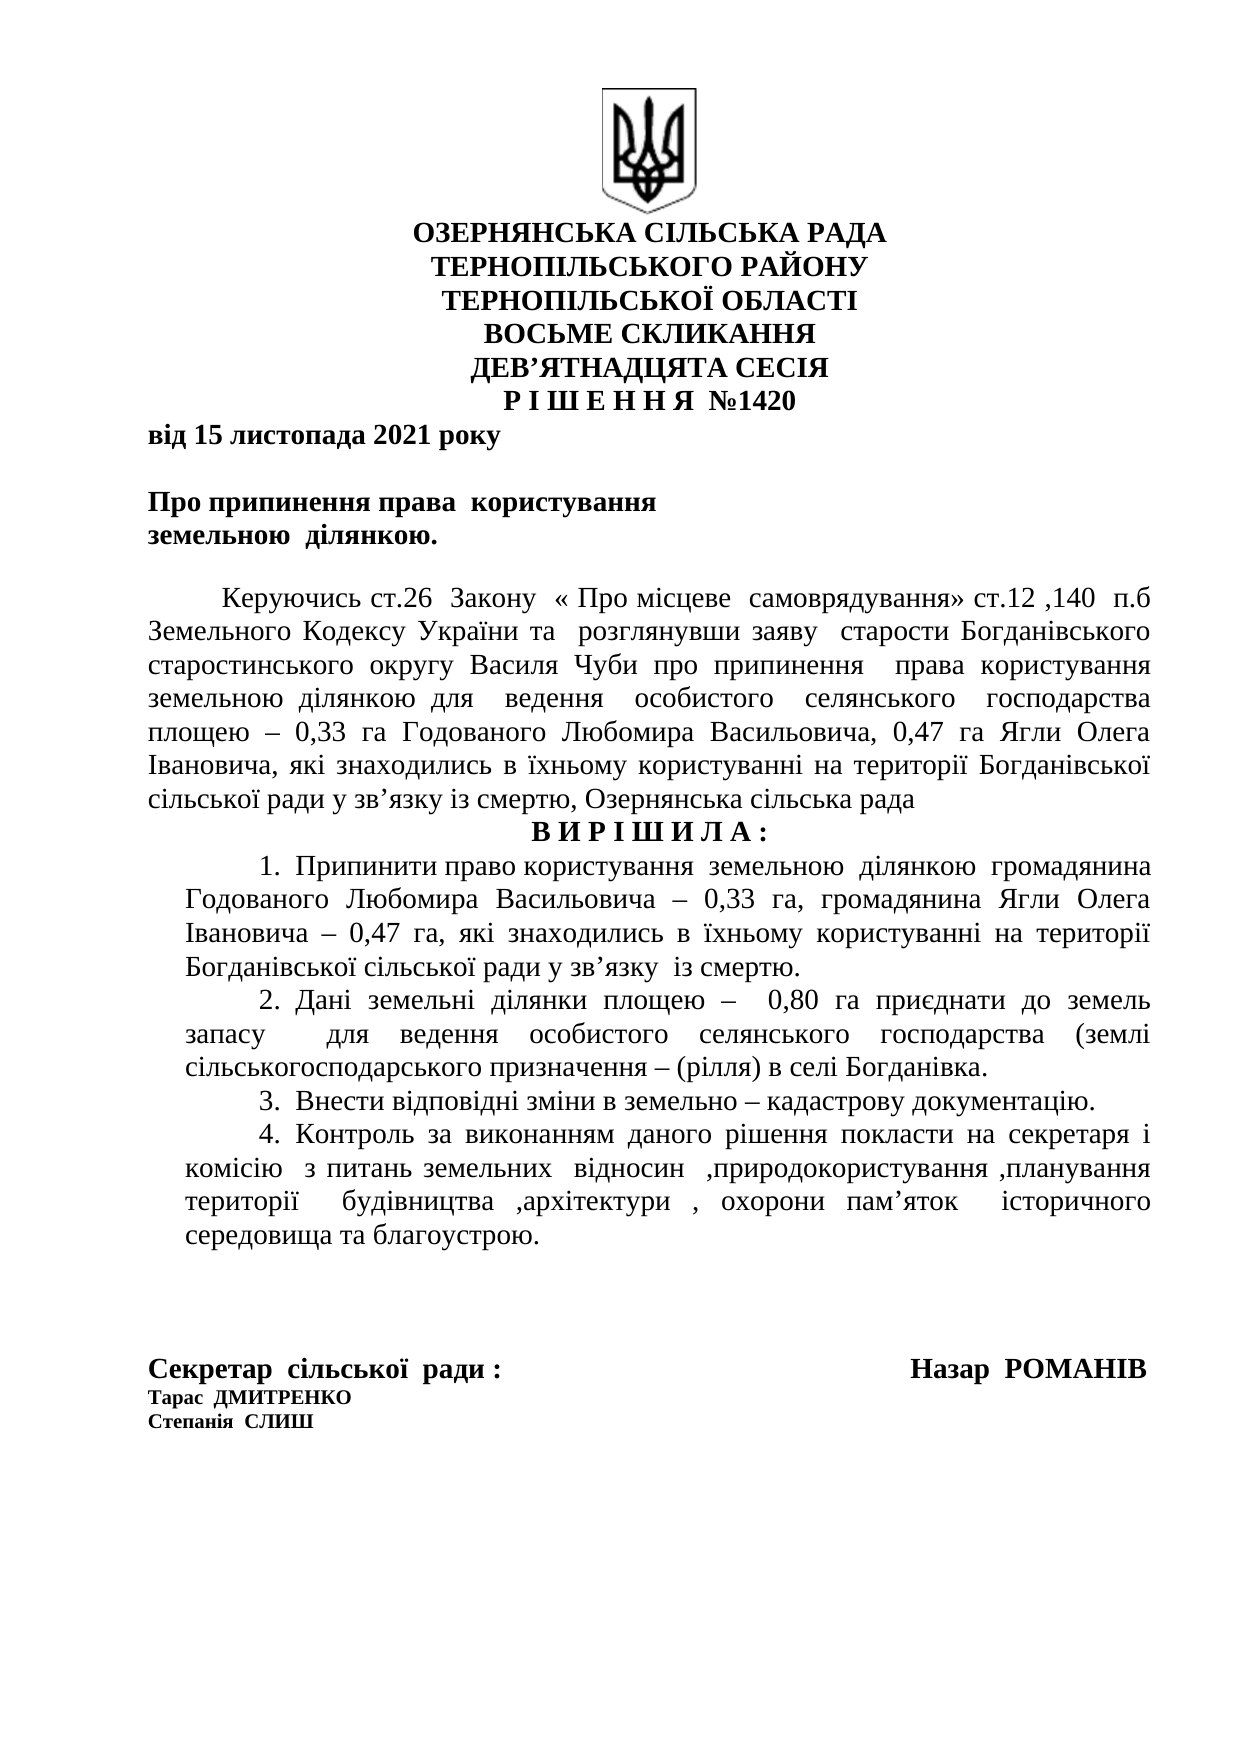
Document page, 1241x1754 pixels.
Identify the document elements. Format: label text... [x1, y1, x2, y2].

text ВОСЬМЕ СКЛИКАННЯ [148, 316, 1152, 350]
text Р І Ш Е Н Н Я №1420 [148, 383, 1152, 417]
text Керуючись ст.26 Закону « Про місцеве самоврядування» ст.12 ,140 п.б Земельного Кодексу України та розглянувши заяву старости Богданівського старостинського округу Василя Чуби про припинення права користування земельною ділянкою для ведення особистого селянського господарства площею – 0,33 га Годованого Любомира Васильовича, 0,47 га Ягли Олега Івановича, які знаходились в їхньому користуванні на території Богданівської сільської ради у зв’язку із смертю, Озернянська сільська рада [148, 580, 1152, 814]
text Про припинення права користування [148, 484, 1152, 517]
list Дані земельні ділянки площею – 0,80 га приєднати до земель запасу для ведення особистого селянського господарства (землі сільськогосподарського призначення – (рілля) в селі Богданівка. [185, 982, 1152, 1083]
text від 15 листопада 2021 року [148, 417, 1152, 450]
list Внести відповідні зміни в земельно – кадастрову документацію. [185, 1083, 1152, 1116]
text ТЕРНОПІЛЬСЬКОЇ ОБЛАСТІ [148, 283, 1152, 316]
picture [602, 88, 698, 216]
text Секретар сільської ради : Назар РОМАНІВ [148, 1351, 1152, 1385]
text ОЗЕРНЯНСЬКА СІЛЬСЬКА РАДА [148, 216, 1152, 249]
text земельною ділянкою. [148, 517, 1152, 551]
list Контроль за виконанням даного рішення покласти на секретаря і комісію з питань земельних відносин ,природокористування ,планування території будівництва ,архітектури , охорони пам’яток історичного середовища та благоустрою. [185, 1116, 1152, 1251]
list Припинити право користування земельною ділянкою громадянина Годованого Любомира Васильовича – 0,33 га, громадянина Ягли Олега Івановича – 0,47 га, які знаходились в їхньому користуванні на території Богданівської сільської ради у зв’язку із смертю. [185, 848, 1152, 982]
text ДЕВ’ЯТНАДЦЯТА СЕСІЯ [148, 350, 1152, 383]
text В И Р І Ш И Л А : [148, 814, 1152, 848]
text Степанія СЛИШ [148, 1409, 1152, 1433]
text ТЕРНОПІЛЬСЬКОГО РАЙОНУ [148, 249, 1152, 283]
text Тарас ДМИТРЕНКО [148, 1385, 1152, 1409]
